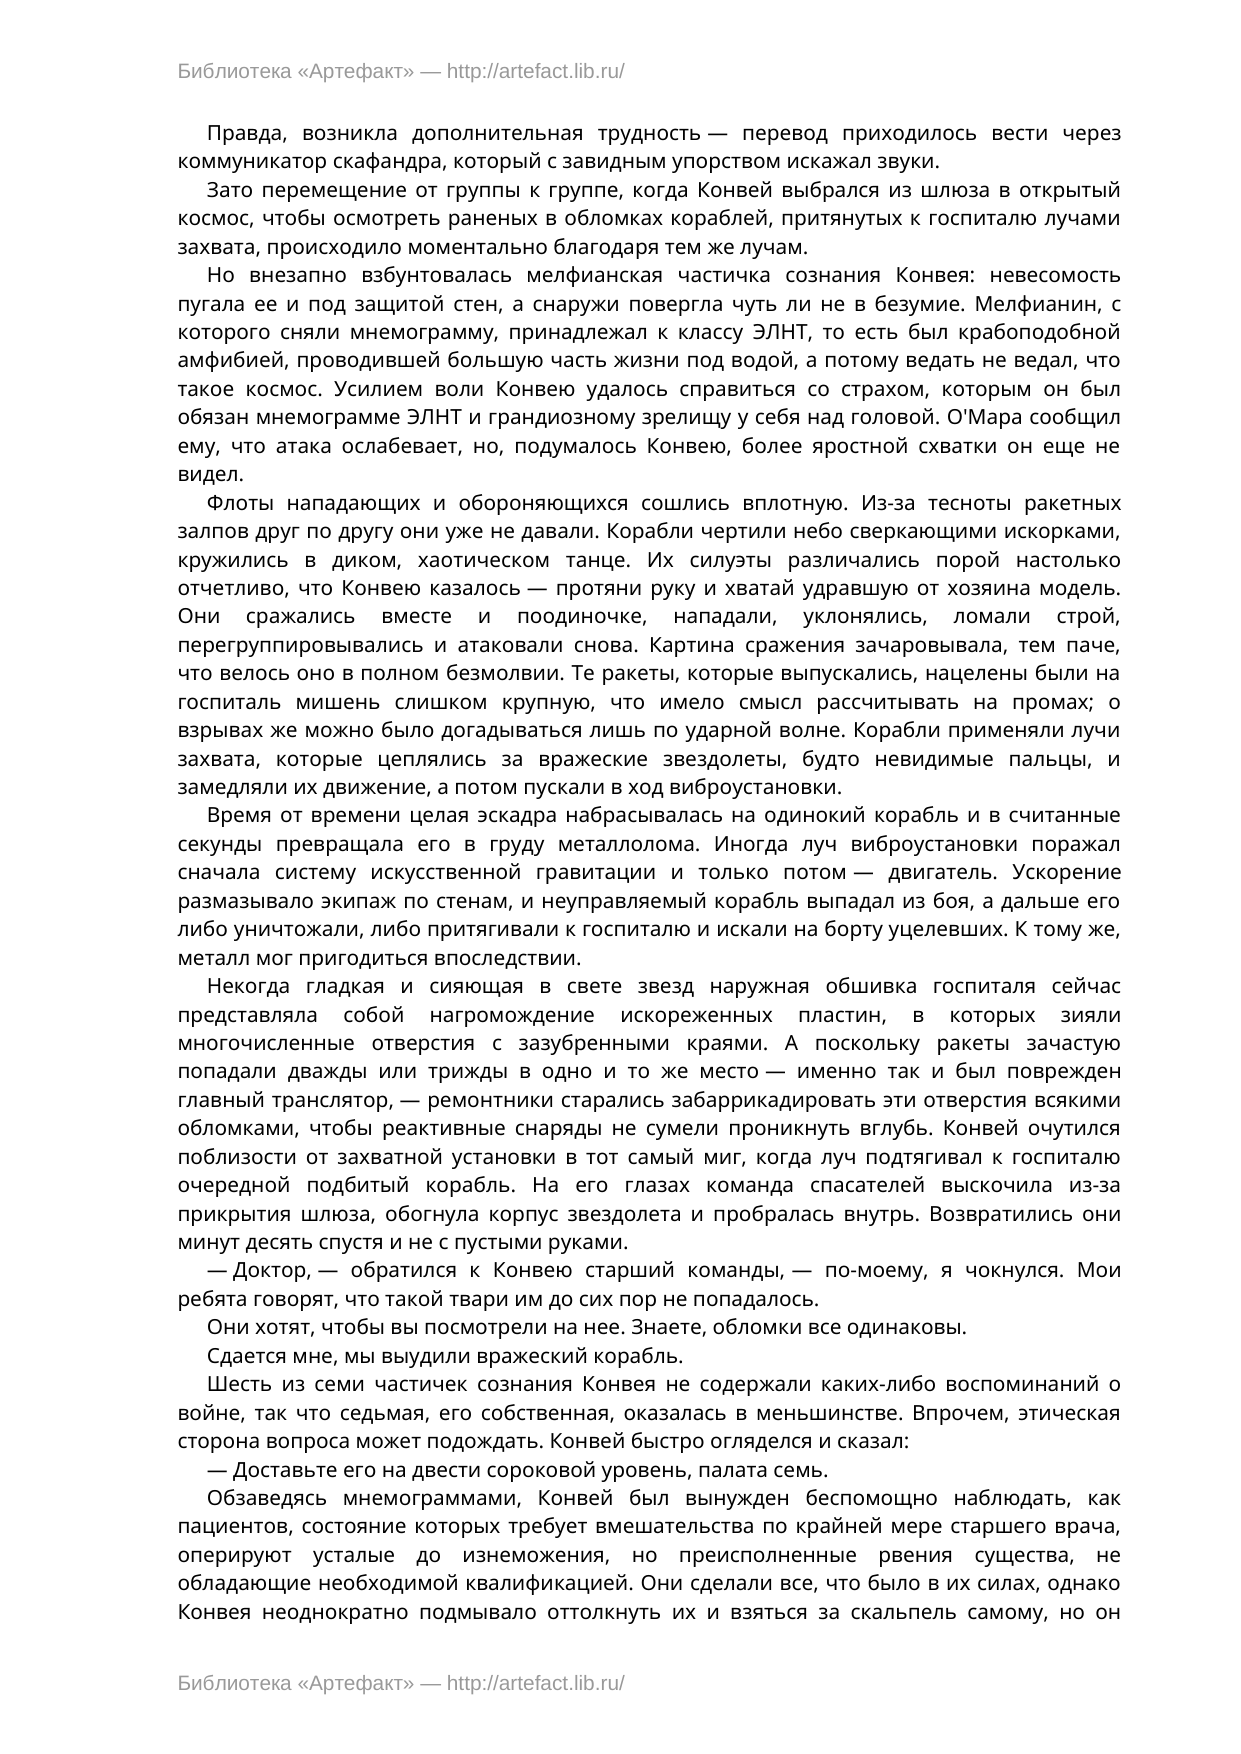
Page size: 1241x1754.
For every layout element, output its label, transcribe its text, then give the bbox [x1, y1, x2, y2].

text Но внезапно взбунтовалась мелфианская частичка сознания Конвея: невесомость пугала ее и под защитой стен, а снаружи повергла чуть ли не в безумие. Мелфианин, с которого сняли мнемограмму, принадлежал к классу ЭЛНТ, то есть был крабоподобной амфибией, проводившей большую часть жизни под водой, а потому ведать не ведал, что такое космос. Усилием воли Конвею удалось справиться со страхом, которым он был обязан мнемограмме ЭЛНТ и грандиозному зрелищу у себя над головой. О'Мара сообщил ему, что атака ослабевает, но, подумалось Конвею, более яростной схватки он еще не видел. [177, 260, 1122, 488]
text Время от времени целая эскадра набрасывалась на одинокий корабль и в считанные секунды превращала его в груду металлолома. Иногда луч виброустановки поражал сначала систему искусственной гравитации и только потом — двигатель. Ускорение размазывало экипаж по стенам, и неуправляемый корабль выпадал из боя, а дальше его либо уничтожали, либо притягивали к госпиталю и искали на борту уцелевших. К тому же, металл мог пригодиться впоследствии. [177, 801, 1122, 971]
text Зато перемещение от группы к группе, когда Конвей выбрался из шлюза в открытый космос, чтобы осмотреть раненых в обломках кораблей, притянутых к госпиталю лучами захвата, происходило моментально благодаря тем же лучам. [177, 175, 1122, 260]
text Правда, возникла дополнительная трудность — перевод приходилось вести через коммуникатор скафандра, который с завидным упорством искажал звуки. [177, 118, 1122, 175]
text Некогда гладкая и сияющая в свете звезд наружная обшивка госпиталя сейчас представляла собой нагромождение искореженных пластин, в которых зияли многочисленные отверстия с зазубренными краями. А поскольку ракеты зачастую попадали дважды или трижды в одно и то же место — именно так и был поврежден главный транслятор, — ремонтники старались забаррикадировать эти отверстия всякими обломками, чтобы реактивные снаряды не сумели проникнуть вглубь. Конвей очутился поблизости от захватной установки в тот самый миг, когда луч подтягивал к госпиталю очередной подбитый корабль. На его глазах команда спасателей выскочила из-за прикрытия шлюза, обогнула корпус звездолета и пробралась внутрь. Возвратились они минут десять спустя и не с пустыми руками. [177, 971, 1122, 1256]
text Флоты нападающих и обороняющихся сошлись вплотную. Из-за тесноты ракетных залпов друг по другу они уже не давали. Корабли чертили небо сверкающими искорками, кружились в диком, хаотическом танце. Их силуэты различались порой настолько отчетливо, что Конвею казалось — протяни руку и хватай удравшую от хозяина модель. Они сражались вместе и поодиночке, нападали, уклонялись, ломали строй, перегруппировывались и атаковали снова. Картина сражения зачаровывала, тем паче, что велось оно в полном безмолвии. Те ракеты, которые выпускались, нацелены были на госпиталь мишень слишком крупную, что имело смысл рассчитывать на промах; о взрывах же можно было догадываться лишь по ударной волне. Корабли применяли лучи захвата, которые цеплялись за вражеские звездолеты, будто невидимые пальцы, и замедляли их движение, а потом пускали в ход виброустановки. [177, 488, 1122, 801]
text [177, 1483, 1122, 1625]
text — Доктор, — обратился к Конвею старший команды, — по-моему, я чокнулся. Мои ребята говорят, что такой твари им до сих пор не попадалось. [177, 1256, 1122, 1312]
text Они хотят, чтобы вы посмотрели на нее. Знаете, обломки все одинаковы. [177, 1312, 1122, 1341]
text — Доставьте его на двести сороковой уровень, палата семь. [177, 1455, 1122, 1483]
text Шесть из семи частичек сознания Конвея не содержали каких-либо воспоминаний о войне, так что седьмая, его собственная, оказалась в меньшинстве. Впрочем, этическая сторона вопроса может подождать. Конвей быстро огляделся и сказал: [177, 1369, 1122, 1455]
text Сдается мне, мы выудили вражеский корабль. [177, 1341, 1122, 1369]
